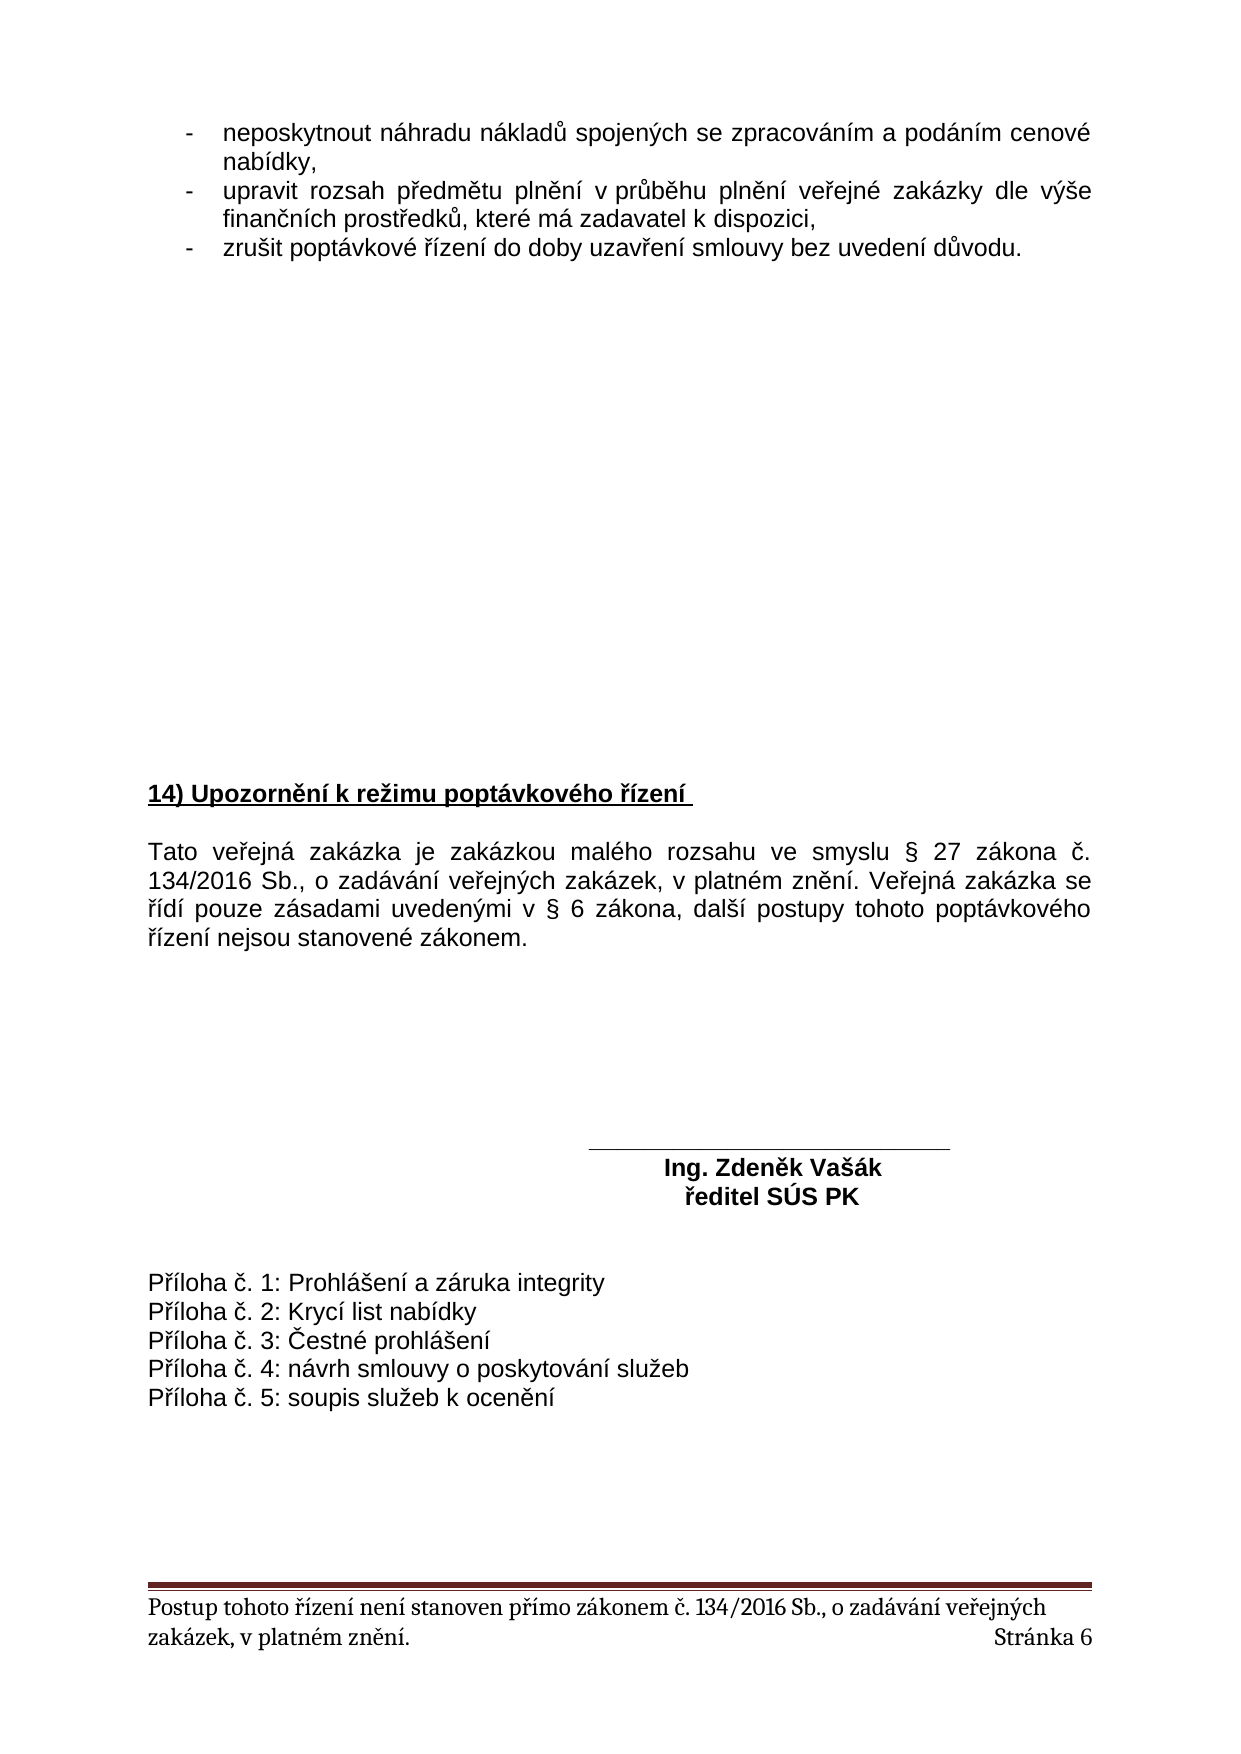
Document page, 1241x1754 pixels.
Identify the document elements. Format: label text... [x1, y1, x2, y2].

text __________________________ [148, 1124, 1092, 1153]
text Příloha č. 3: Čestné prohlášení [148, 1326, 1092, 1354]
list neposkytnout náhradu nákladů spojených se zpracováním a podáním cenové nabídky, [185, 118, 1092, 176]
list upravit rozsah předmětu plnění v průběhu plnění veřejné zakázky dle výše finančních prostředků, které má zadavatel k dispozici, [185, 176, 1092, 233]
text Příloha č. 1: Prohlášení a záruka integrity [148, 1268, 1092, 1297]
list zrušit poptávkové řízení do doby uzavření smlouvy bez uvedení důvodu. [185, 233, 1092, 262]
text Příloha č. 4: návrh smlouvy o poskytování služeb [148, 1354, 1092, 1383]
text 14) Upozornění k režimu poptávkového řízení [148, 779, 1092, 808]
text Tato veřejná zakázka je zakázkou malého rozsahu ve smyslu § 27 zákona č. 134/2016 Sb., o zadávání veřejných zakázek, v platném znění. Veřejná zakázka se řídí pouze zásadami uvedenými v § 6 zákona, další postupy tohoto poptávkového řízení nejsou stanovené zákonem. [148, 837, 1092, 952]
text ředitel SÚS PK [148, 1182, 1092, 1211]
text Ing. Zdeněk Vašák [148, 1153, 1092, 1182]
text Příloha č. 2: Krycí list nabídky [148, 1297, 1092, 1326]
text Příloha č. 5: soupis služeb k ocenění [148, 1383, 1092, 1412]
